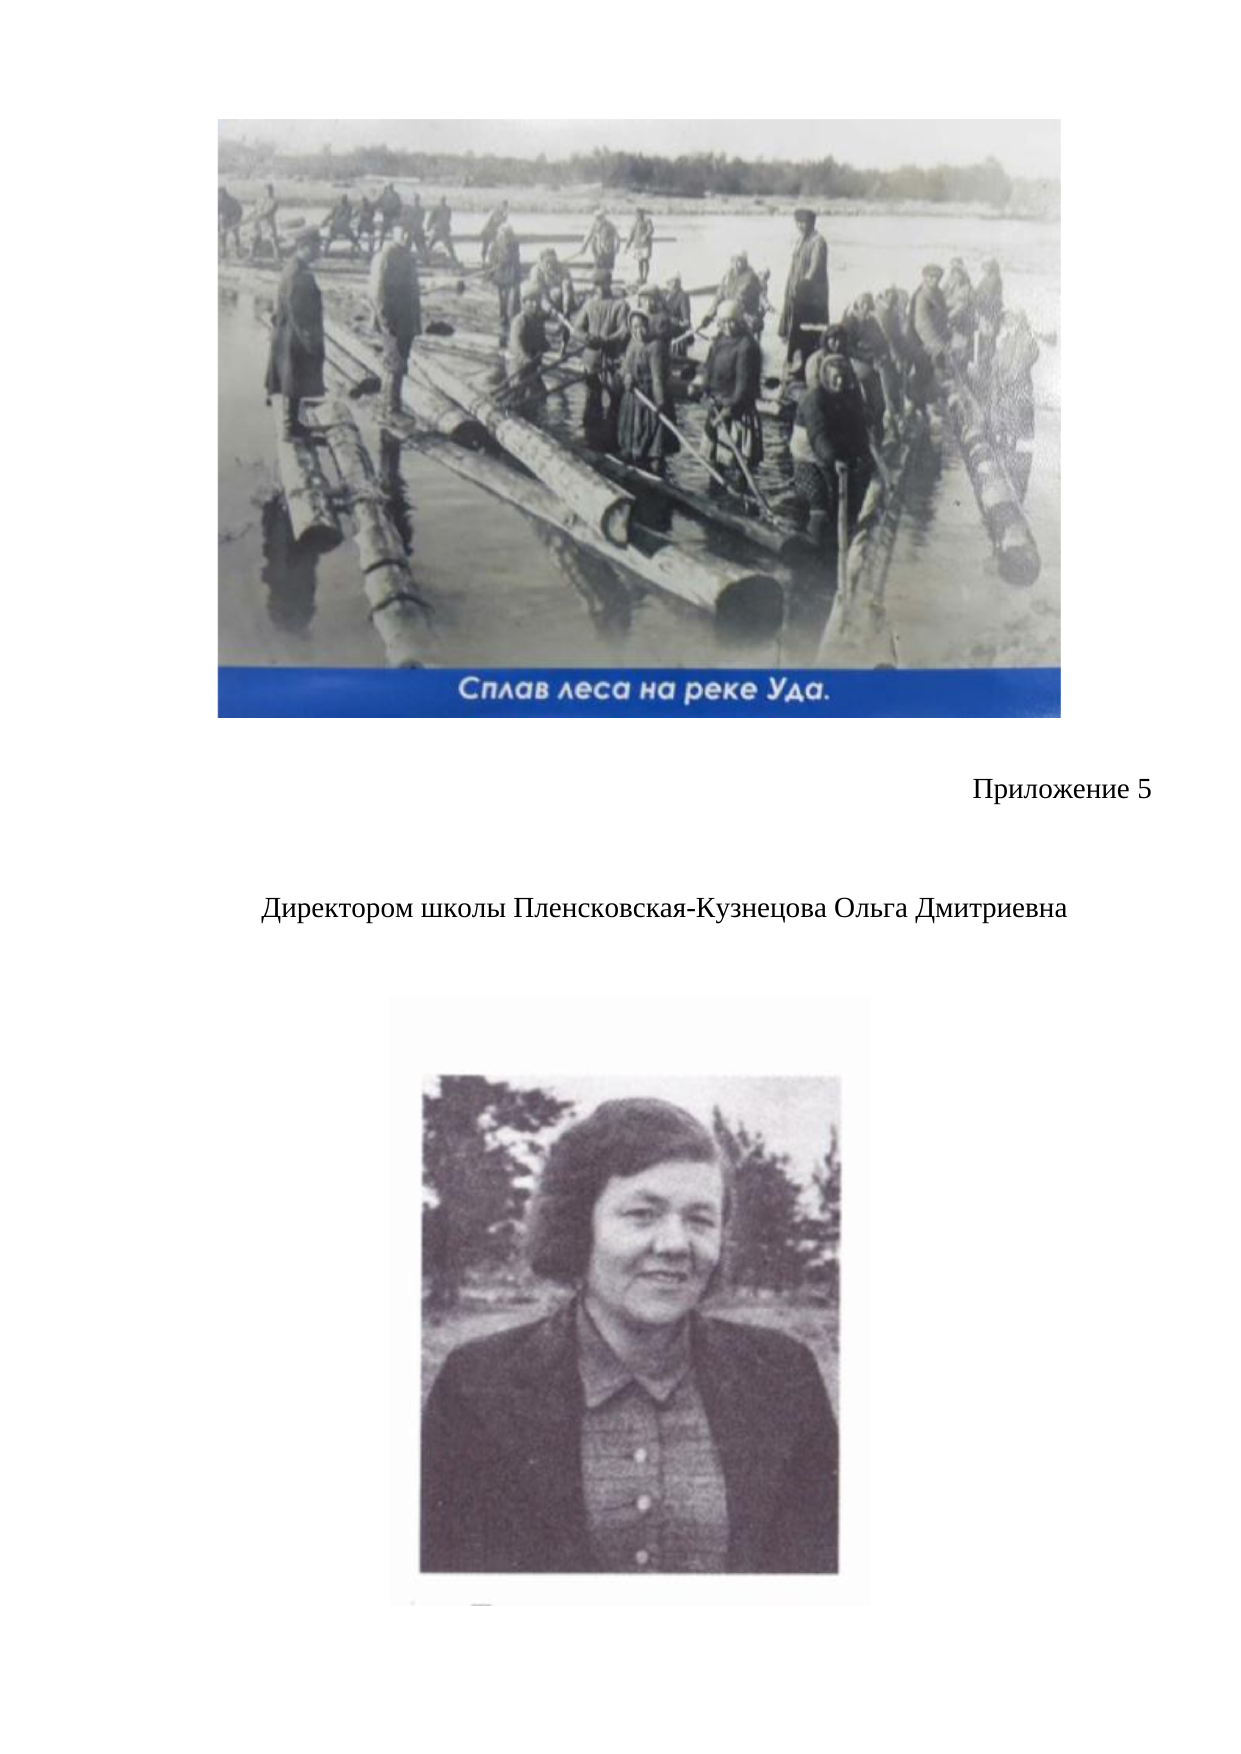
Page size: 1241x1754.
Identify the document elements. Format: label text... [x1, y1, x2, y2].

text Директором школы Пленсковская-Кузнецова Ольга Дмитриевна [177, 890, 1152, 923]
text Приложение 5 [177, 771, 1152, 805]
picture [390, 997, 871, 1605]
picture [219, 120, 1060, 718]
